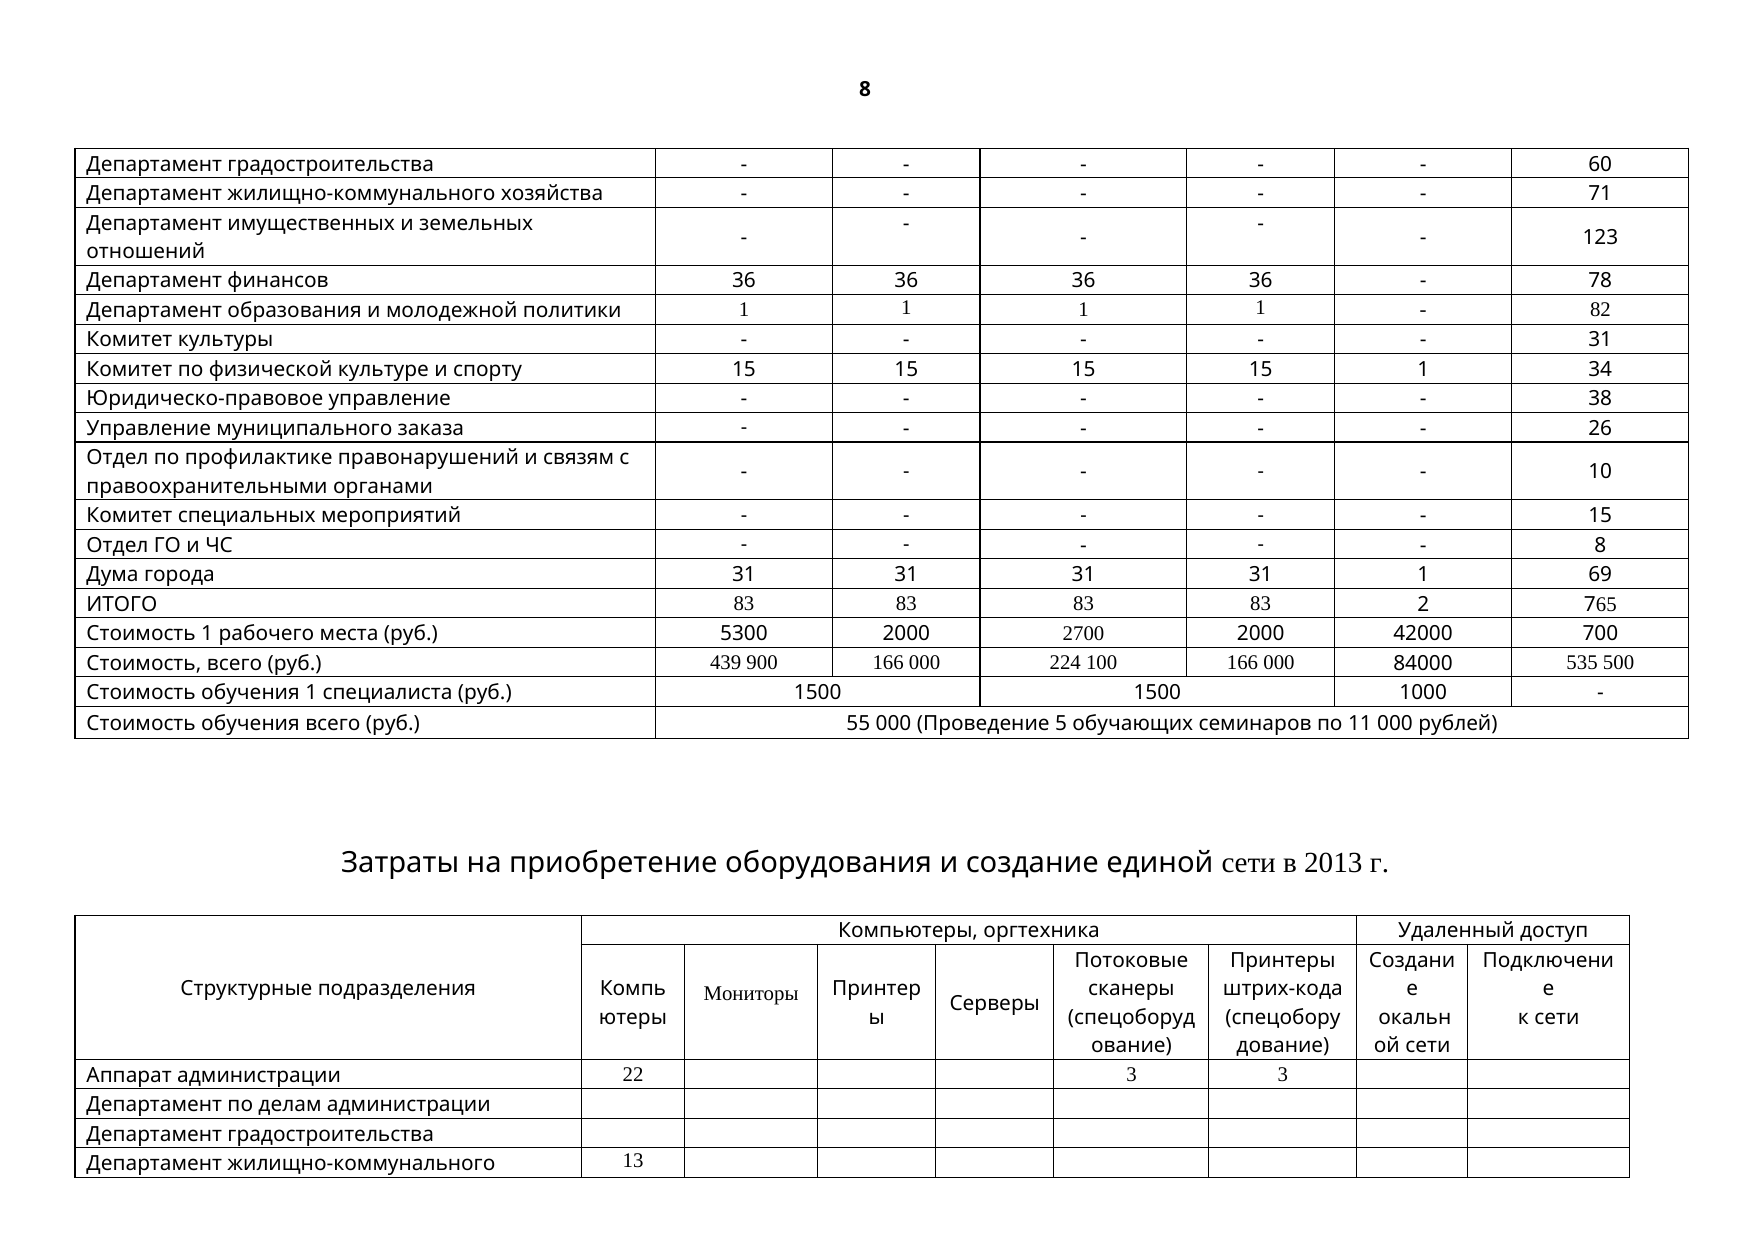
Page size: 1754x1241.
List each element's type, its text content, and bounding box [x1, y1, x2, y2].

table_cell [685, 1119, 817, 1147]
table_cell Управление муниципального заказа [76, 413, 655, 441]
table_cell - [833, 384, 979, 412]
table_header Компьютеры, оргтехника [582, 916, 1356, 944]
table_cell [1357, 1089, 1467, 1118]
table_cell 166 000 [1187, 648, 1334, 676]
table_cell 84000 [1335, 648, 1511, 676]
table_cell - [1335, 530, 1511, 558]
table_cell Департамент градостроительства [76, 149, 655, 177]
table_cell [1054, 1089, 1208, 1118]
table_cell 1500 [656, 677, 979, 706]
table_cell [936, 1148, 1053, 1177]
table_cell - [981, 178, 1186, 207]
table_cell - [1187, 208, 1334, 264]
table_cell Отдел по профилактике правонарушений и связям с правоохранительными органами [76, 443, 655, 499]
table_cell 31 [1187, 559, 1334, 588]
table_cell 15 [1512, 500, 1688, 529]
table_cell [818, 1119, 935, 1147]
table_cell - [1335, 266, 1511, 294]
table_cell 31 [1512, 325, 1688, 353]
table_cell - [1335, 295, 1511, 323]
table_cell [1209, 1089, 1356, 1118]
table_cell [1357, 1119, 1467, 1147]
table_cell [1209, 1148, 1356, 1177]
table_cell Стоимость обучения 1 специалиста (руб.) [76, 677, 655, 706]
table_cell 1 [1187, 295, 1334, 323]
table_cell Аппарат администрации [76, 1060, 581, 1088]
table_cell - [656, 178, 832, 207]
table_cell 82 [1512, 295, 1688, 323]
table_cell 13 [582, 1148, 684, 1177]
table_cell - [833, 178, 979, 207]
table_cell Потоковые сканеры (спецоборудование) [1054, 945, 1208, 1059]
table_cell - [981, 413, 1186, 441]
table_cell - [981, 325, 1186, 353]
table_cell - [656, 325, 832, 353]
table_cell - [656, 149, 832, 177]
table_cell - [833, 208, 979, 264]
table_cell - [1335, 149, 1511, 177]
table_cell 38 [1512, 384, 1688, 412]
table_cell - [1187, 443, 1334, 499]
table_cell 83 [1187, 589, 1334, 617]
table_cell 36 [656, 266, 832, 294]
table_cell - [656, 500, 832, 529]
table_cell - [1187, 384, 1334, 412]
table_cell - [656, 384, 832, 412]
table_cell - [833, 149, 979, 177]
table_cell - [981, 500, 1186, 529]
table_cell Юридическо-правовое управление [76, 384, 655, 412]
table_cell - [833, 500, 979, 529]
table_cell 31 [656, 559, 832, 588]
table_cell [1357, 1148, 1467, 1177]
table_cell 2000 [833, 618, 979, 647]
table_cell Департамент имущественных и земельных отношений [76, 208, 655, 264]
table_cell Стоимость 1 рабочего места (руб.) [76, 618, 655, 647]
table_cell - [1187, 500, 1334, 529]
table_cell 2 [1335, 589, 1511, 617]
table_cell Департамент финансов [76, 266, 655, 294]
table_cell 1 [981, 295, 1186, 323]
table_cell - [1335, 443, 1511, 499]
table_cell Компьютеры [582, 945, 684, 1059]
table_cell [818, 1060, 935, 1088]
table_cell [1468, 1119, 1629, 1147]
table_cell 22 [582, 1060, 684, 1088]
table_cell 15 [1187, 354, 1334, 382]
table_cell Департамент образования и молодежной политики [76, 295, 655, 323]
table_header Удаленный доступ [1357, 916, 1629, 944]
table_cell 83 [981, 589, 1186, 617]
table_cell - [833, 443, 979, 499]
table_cell 8 [1512, 530, 1688, 558]
table_cell [936, 1089, 1053, 1118]
table_cell Стоимость обучения всего (руб.) [76, 707, 655, 737]
table_cell 55 000 (Проведение 5 обучающих семинаров по 11 000 рублей) [656, 707, 1688, 737]
table_cell 1 [1335, 354, 1511, 382]
table_cell [685, 1060, 817, 1088]
table_cell - [656, 413, 832, 441]
table_cell - [1335, 413, 1511, 441]
table_cell Создание окальной сети [1357, 945, 1467, 1059]
table_cell - [1187, 178, 1334, 207]
table_cell [1357, 1060, 1467, 1088]
table_cell 78 [1512, 266, 1688, 294]
table_cell - [1335, 178, 1511, 207]
table_cell 31 [981, 559, 1186, 588]
table_cell Стоимость, всего (руб.) [76, 648, 655, 676]
table_cell 69 [1512, 559, 1688, 588]
table_cell Серверы [936, 945, 1053, 1059]
table_cell 36 [833, 266, 979, 294]
table_cell [818, 1148, 935, 1177]
table_cell 1 [833, 295, 979, 323]
table_cell 700 [1512, 618, 1688, 647]
table_cell - [656, 208, 832, 264]
table_cell Департамент жилищно-коммунального хозяйства [76, 178, 655, 207]
table_cell Принтеры [818, 945, 935, 1059]
table_cell - [1335, 208, 1511, 264]
table_cell - [833, 325, 979, 353]
table_cell Комитет по физической культуре и спорту [76, 354, 655, 382]
table_cell [582, 1119, 684, 1147]
table_header Структурные подразделения [76, 916, 581, 1059]
table_cell [1468, 1060, 1629, 1088]
table_cell 71 [1512, 178, 1688, 207]
table_cell - [1335, 500, 1511, 529]
table_cell - [1187, 149, 1334, 177]
table_cell [1468, 1148, 1629, 1177]
table_cell - [981, 149, 1186, 177]
table_cell 15 [833, 354, 979, 382]
text Затраты на приобретение оборудования и создание единой сети в 2013 г. [94, 841, 1636, 881]
table_cell Дума города [76, 559, 655, 588]
table_cell [685, 1148, 817, 1177]
table_cell Департамент градостроительства [76, 1119, 581, 1147]
table_cell - [1335, 384, 1511, 412]
table_cell 1500 [981, 677, 1334, 706]
table_cell 3 [1209, 1060, 1356, 1088]
table_cell - [656, 530, 832, 558]
table_cell 2700 [981, 618, 1186, 647]
table_cell 83 [656, 589, 832, 617]
table_cell 1 [1335, 559, 1511, 588]
table_cell ИТОГО [76, 589, 655, 617]
table_cell - [1187, 413, 1334, 441]
table_cell [1468, 1089, 1629, 1118]
table_cell 2000 [1187, 618, 1334, 647]
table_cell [76, 1148, 581, 1177]
table_cell Комитет культуры [76, 325, 655, 353]
table_cell Подключение к сети [1468, 945, 1629, 1059]
table_cell Департамент по делам администрации [76, 1089, 581, 1118]
table_cell 26 [1512, 413, 1688, 441]
table_cell 765 [1512, 589, 1688, 617]
table_cell 42000 [1335, 618, 1511, 647]
table_cell 15 [981, 354, 1186, 382]
table_cell [685, 1089, 817, 1118]
table_cell Отдел ГО и ЧС [76, 530, 655, 558]
table_cell [1054, 1119, 1208, 1147]
table_cell 83 [833, 589, 979, 617]
table_cell - [981, 384, 1186, 412]
table_cell 166 000 [833, 648, 979, 676]
table_cell [1209, 1119, 1356, 1147]
table_cell - [1187, 530, 1334, 558]
table_cell 31 [833, 559, 979, 588]
table_cell [1054, 1148, 1208, 1177]
table_cell - [981, 530, 1186, 558]
table_cell 36 [981, 266, 1186, 294]
table_cell - [981, 208, 1186, 264]
table_cell - [981, 443, 1186, 499]
table_cell Мониторы [685, 945, 817, 1059]
table_cell - [1512, 677, 1688, 706]
table_cell - [1335, 325, 1511, 353]
table_cell 10 [1512, 443, 1688, 499]
table_cell Принтеры штрих-кода (спецоборудование) [1209, 945, 1356, 1059]
table_cell 3 [1054, 1060, 1208, 1088]
table_cell 15 [656, 354, 832, 382]
table_cell 439 900 [656, 648, 832, 676]
table_cell 535 500 [1512, 648, 1688, 676]
table_cell 34 [1512, 354, 1688, 382]
table_cell [818, 1089, 935, 1118]
table_cell - [833, 413, 979, 441]
table_cell 224 100 [981, 648, 1186, 676]
table_cell [936, 1060, 1053, 1088]
table_cell 36 [1187, 266, 1334, 294]
table_cell [936, 1119, 1053, 1147]
table_cell 60 [1512, 149, 1688, 177]
table_cell 5300 [656, 618, 832, 647]
table_cell Комитет специальных мероприятий [76, 500, 655, 529]
table_cell 123 [1512, 208, 1688, 264]
table_cell 1 [656, 295, 832, 323]
table_cell 1000 [1335, 677, 1511, 706]
table_cell - [833, 530, 979, 558]
table_cell - [656, 443, 832, 499]
table_cell - [1187, 325, 1334, 353]
table_cell [582, 1089, 684, 1118]
